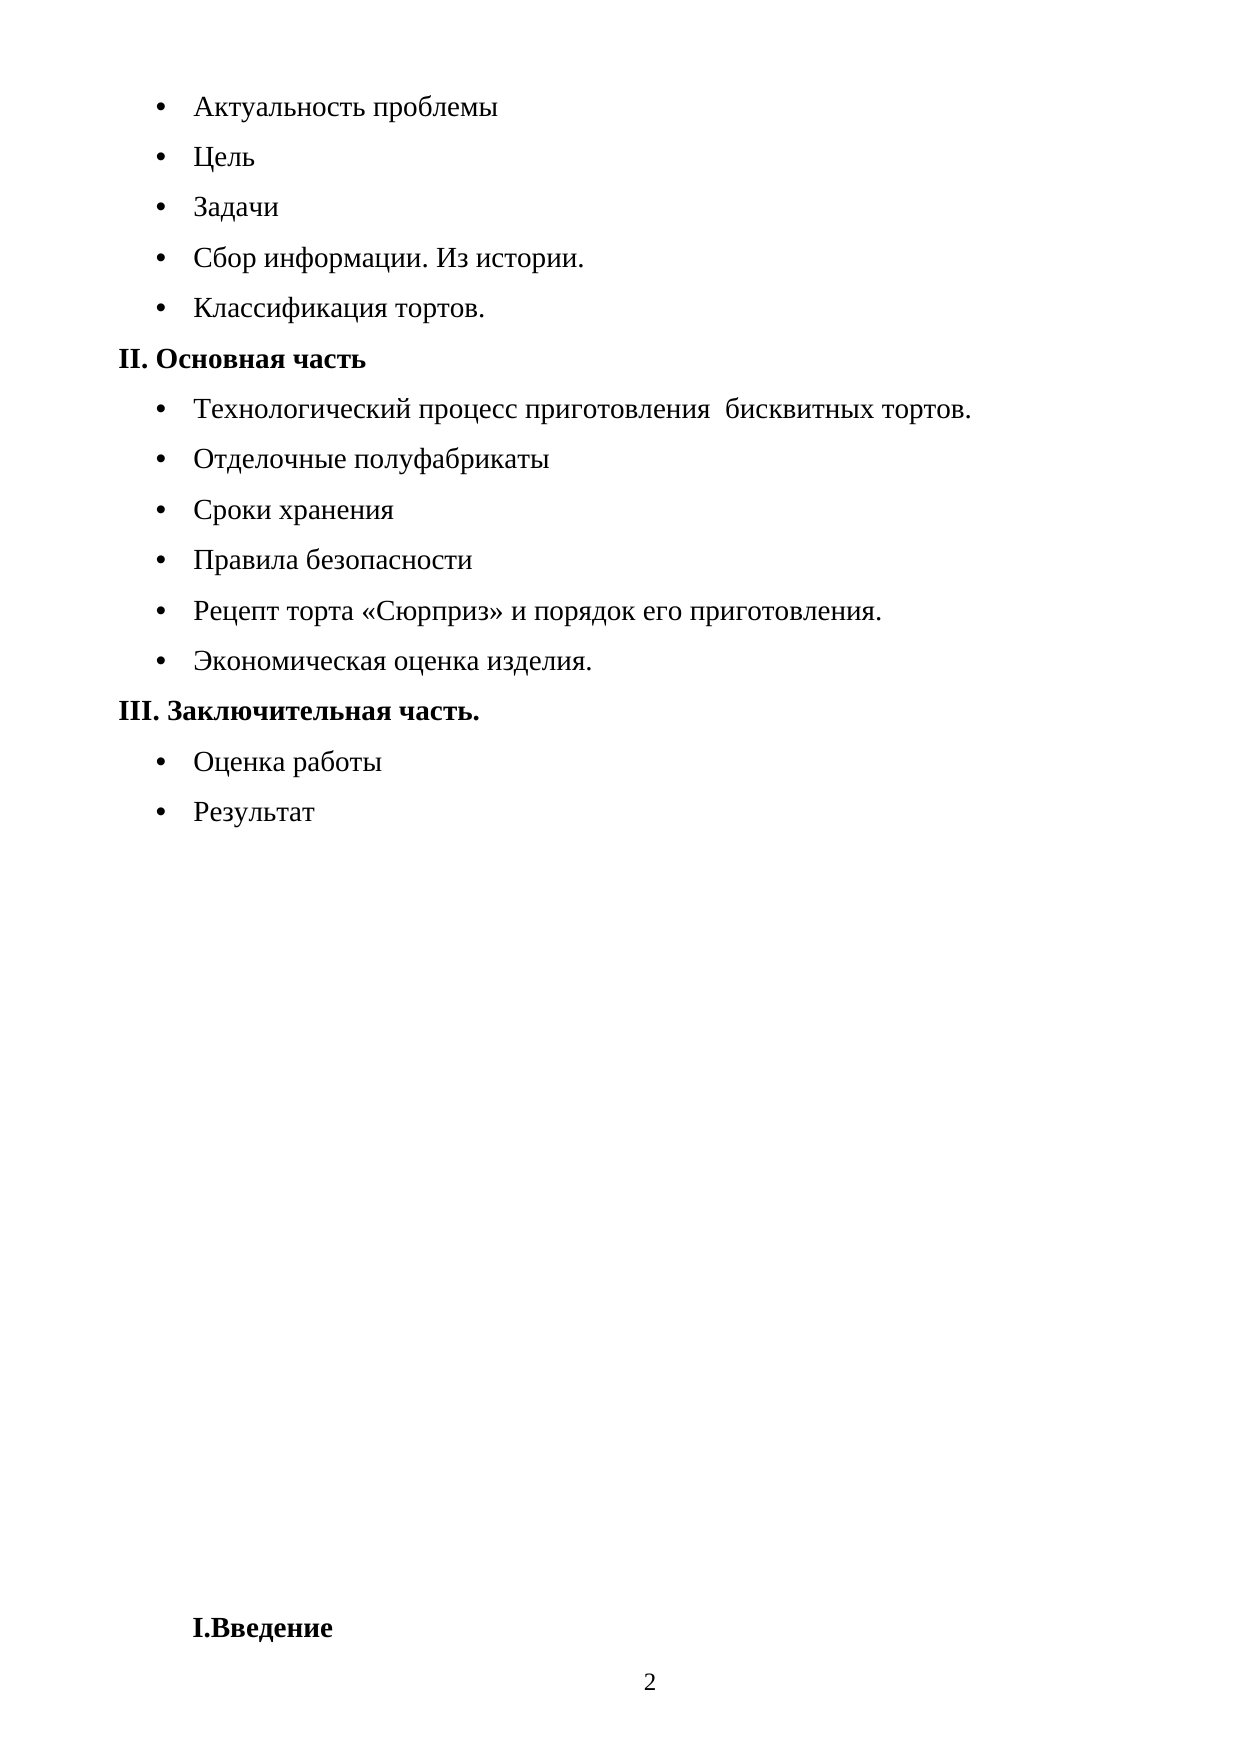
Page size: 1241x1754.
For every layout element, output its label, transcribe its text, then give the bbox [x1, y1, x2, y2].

list Результат [156, 794, 1181, 828]
list Актуальность проблемы [156, 89, 1181, 122]
list Сбор информации. Из истории. [156, 240, 1181, 273]
list Экономическая оценка изделия. [156, 643, 1181, 677]
list Технологический процесс приготовления бисквитных тортов. [156, 391, 1181, 425]
list Классификация тортов. [156, 290, 1181, 324]
text I.Введение [118, 1610, 1181, 1644]
list Сроки хранения [156, 492, 1181, 526]
list Задачи [156, 189, 1181, 223]
list Цель [156, 139, 1181, 173]
list Правила безопасности [156, 542, 1181, 576]
list Рецепт торта «Сюрприз» и порядок его приготовления. [156, 593, 1181, 626]
text II. Основная часть [118, 341, 1181, 374]
text III. Заключительная часть. [118, 693, 1181, 727]
list Отделочные полуфабрикаты [156, 441, 1181, 475]
list Оценка работы [156, 744, 1181, 777]
